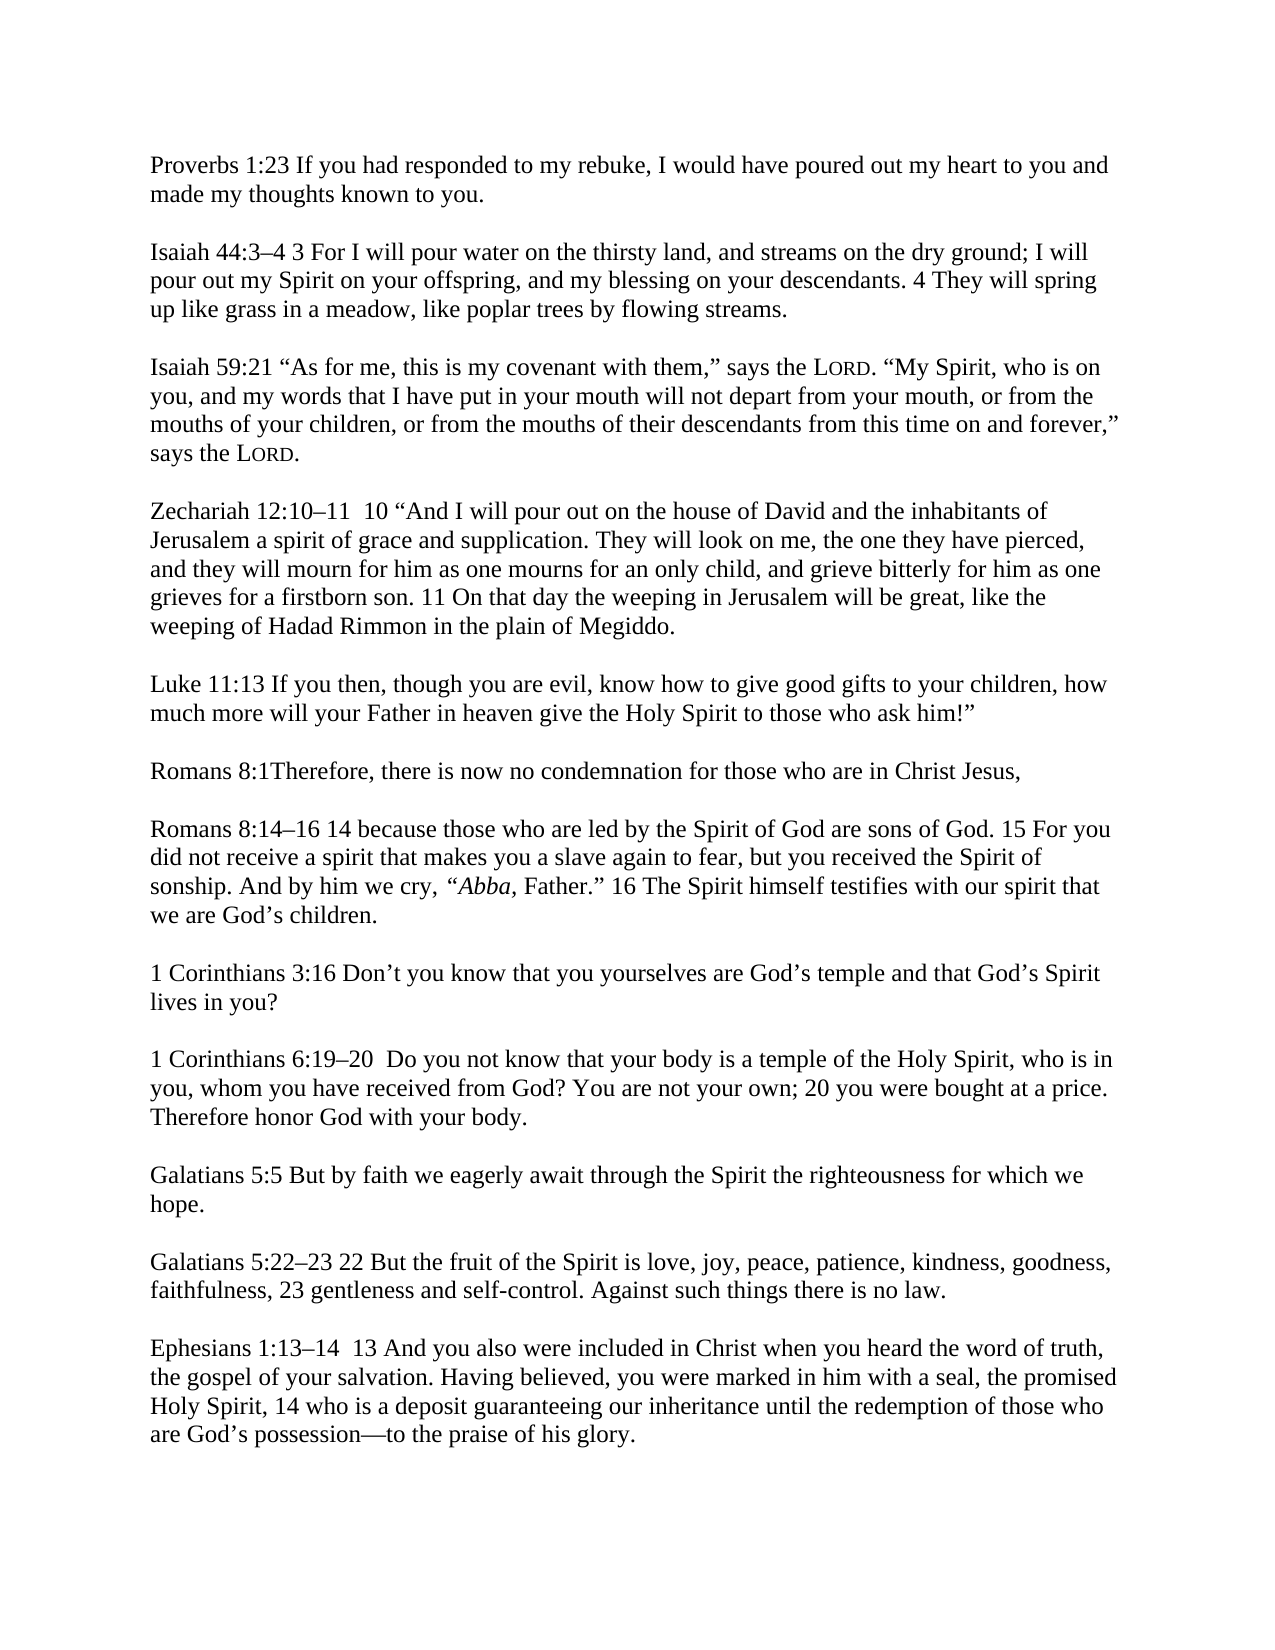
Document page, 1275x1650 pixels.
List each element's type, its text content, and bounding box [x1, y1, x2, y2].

text Zechariah 12:10–11 10 “And I will pour out on the house of David and the inhabitants of Jerusalem a spirit of grace and supplication. They will look on me, the one they have pierced, and they will mourn for him as one mourns for an only child, and grieve bitterly for him as one grieves for a firstborn son. 11 On that day the weeping in Jerusalem will be great, like the weeping of Hadad Rimmon in the plain of Megiddo. [150, 496, 1125, 640]
text 1 Corinthians 3:16 Don’t you know that you yourselves are God’s temple and that God’s Spirit lives in you? [150, 958, 1125, 1015]
text Proverbs 1:23 If you had responded to my rebuke, I would have poured out my heart to you and made my thoughts known to you. [150, 150, 1125, 207]
text 1 Corinthians 6:19–20 Do you not know that your body is a temple of the Holy Spirit, who is in you, whom you have received from God? You are not your own; 20 you were bought at a price. Therefore honor God with your body. [150, 1044, 1125, 1131]
text Romans 8:1Therefore, there is now no condemnation for those who are in Christ Jesus, [150, 756, 1125, 784]
text Galatians 5:5 But by faith we eagerly await through the Spirit the righteousness for which we hope. [150, 1160, 1125, 1217]
text Romans 8:14–16 14 because those who are led by the Spirit of God are sons of God. 15 For you did not receive a spirit that makes you a slave again to fear, but you received the Spirit of sonship. And by him we cry, “Abba, Father.” 16 The Spirit himself testifies with our spirit that we are God’s children. [150, 814, 1125, 929]
text Isaiah 44:3–4 3 For I will pour water on the thirsty land, and streams on the dry ground; I will pour out my Spirit on your offspring, and my blessing on your descendants. 4 They will spring up like grass in a meadow, like poplar trees by flowing streams. [150, 237, 1125, 323]
text Ephesians 1:13–14 13 And you also were included in Christ when you heard the word of truth, the gospel of your salvation. Having believed, you were marked in him with a seal, the promised Holy Spirit, 14 who is a deposit guaranteeing our inheritance until the redemption of those who are God’s possession—to the praise of his glory. [150, 1333, 1125, 1448]
text Luke 11:13 If you then, though you are evil, know how to give good gifts to your children, how much more will your Father in heaven give the Holy Spirit to those who ask him!” [150, 669, 1125, 727]
text Galatians 5:22–23 22 But the fruit of the Spirit is love, joy, peace, patience, kindness, goodness, faithfulness, 23 gentleness and self-control. Against such things there is no law. [150, 1247, 1125, 1304]
text Isaiah 59:21 “As for me, this is my covenant with them,” says the Lord. “My Spirit, who is on you, and my words that I have put in your mouth will not depart from your mouth, or from the mouths of your children, or from the mouths of their descendants from this time on and forever,” says the Lord. [150, 352, 1125, 467]
